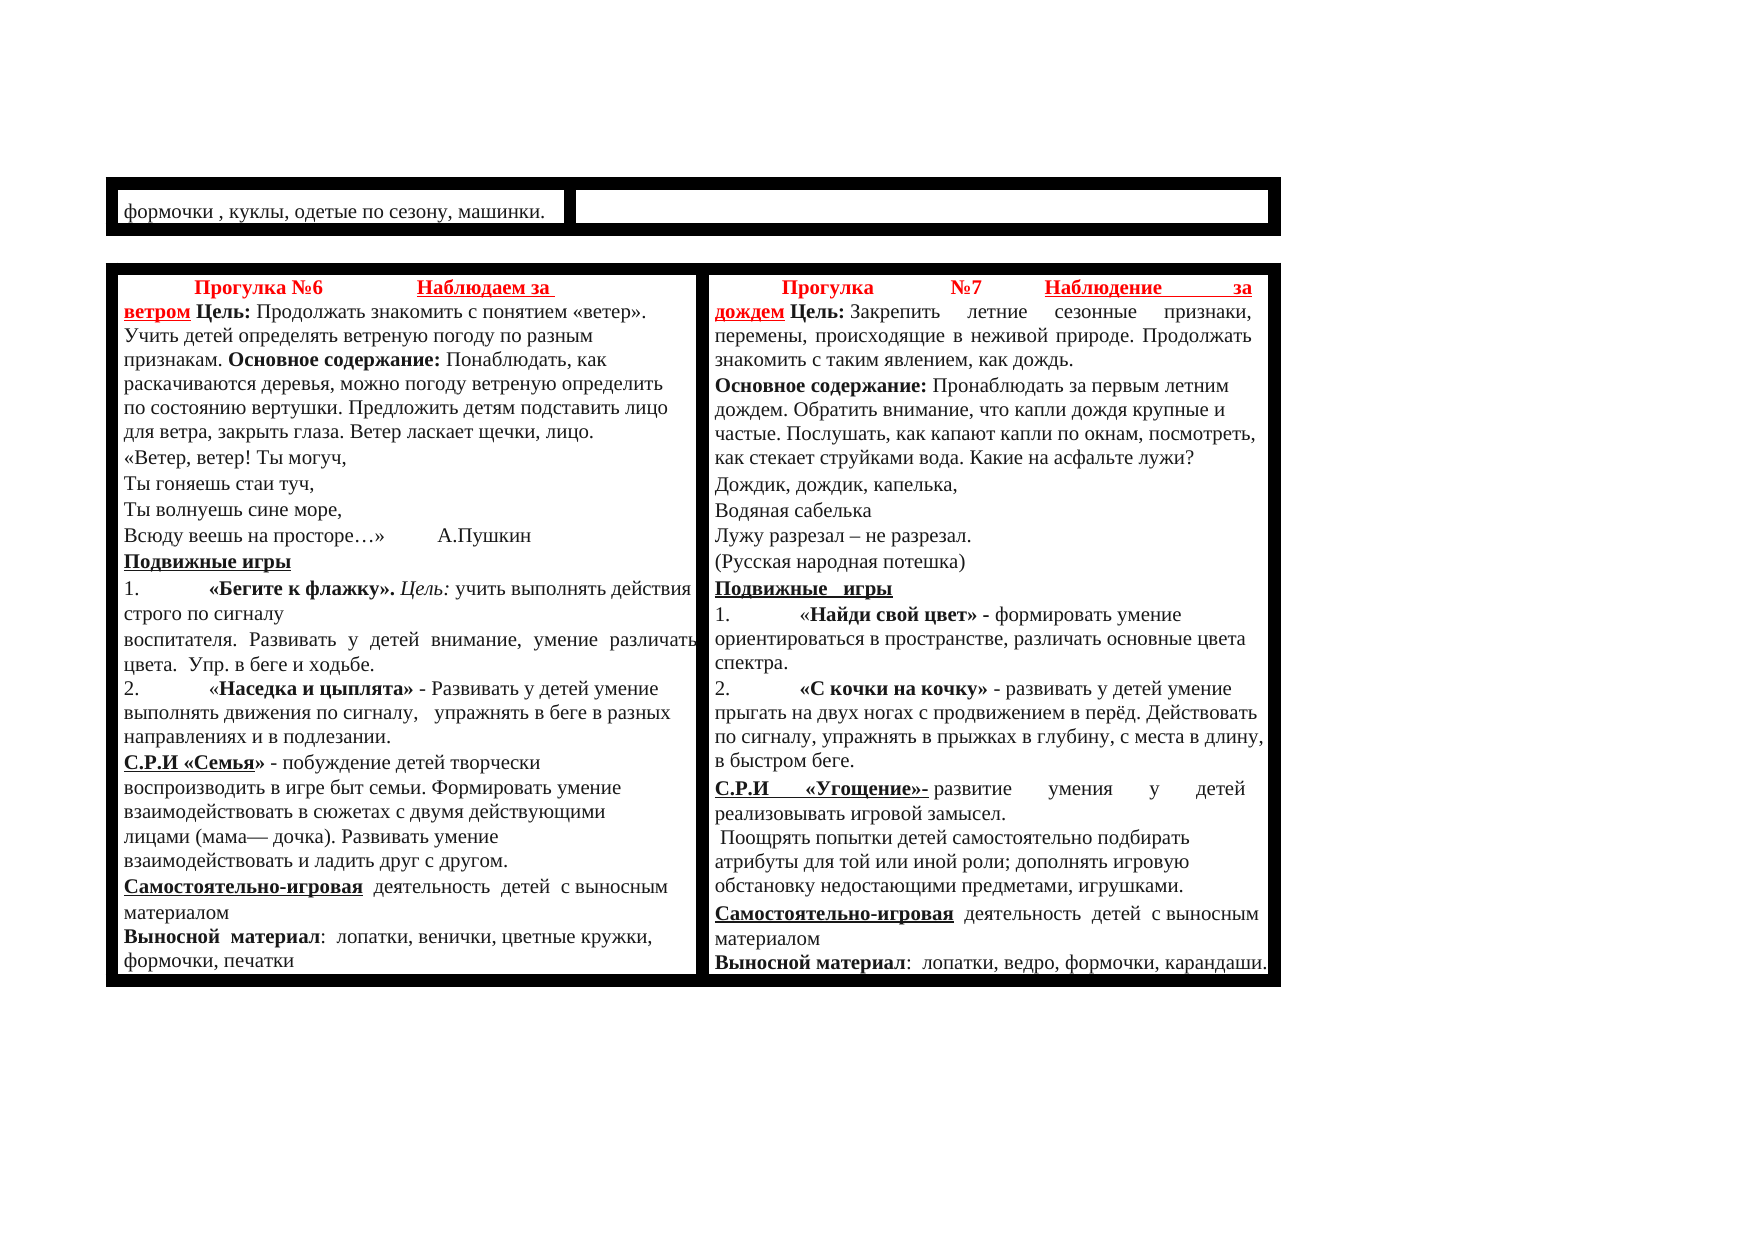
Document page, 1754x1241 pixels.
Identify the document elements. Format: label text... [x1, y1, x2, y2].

table_header Прогулка №7 Наблюдение за дождем Цель: Закрепить летние сезонные признаки, перемены, происходящие в неживой природе. Продолжать знакомить с таким явлением, как дождь. Основное содержание: Пронаблюдать за первым летним дождем. Обратить внимание, что капли дождя крупные и частые. Послушать, как капают капли по окнам, посмотреть, как стекает струйками вода. Какие на асфальте лужи? Дождик, дождик, капелька, Водяная сабелька Лужу разрезал – не разрезал. (Русская народная потешка) Подвижные игры 1. «Найди свой цвет» - формировать умение ориентироваться в пространстве, различать основные цвета спектра. 2. «С кочки на кочку» - развивать у детей умение прыгать на двух ногах с продвижением в перёд. Действовать по сигналу, упражнять в прыжках в глубину, с места в длину, в быстром беге. С.Р.И «Угощение»- развитие умения у детей реализовывать игровой замысел. Поощрять попытки детей самостоятельно подбирать атрибуты для той или иной роли; дополнять игровую обстановку недостающими предметами, игрушками. Самостоятельно-игровая деятельность детей с выносным материалом Выносной материал: лопатки, ведро, формочки, карандаши. [709, 275, 1268, 974]
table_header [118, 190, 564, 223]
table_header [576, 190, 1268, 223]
table_header Прогулка №6 Наблюдаем за ветром Цель: Продолжать знакомить с понятием «ветер». Учить детей определять ветреную погоду по разным признакам. Основное содержание: Понаблюдать, как раскачиваются деревья, можно погоду ветреную определить по состоянию вертушки. Предложить детям подставить лицо для ветра, закрыть глаза. Ветер ласкает щечки, лицо. «Ветер, ветер! Ты могуч, Ты гоняешь стаи туч, Ты волнуешь сине море, Всюду веешь на просторе…» А.Пушкин Подвижные игры 1. «Бегите к флажку». Цель: учить выполнять действия строго по сигналу воспитателя. Развивать у детей внимание, умение различать цвета. Упр. в беге и ходьбе. 2. «Наседка и цыплята» - Развивать у детей умение выполнять движения по сигналу, упражнять в беге в разных направлениях и в подлезании. С.Р.И «Семья» - побуждение детей творчески воспроизводить в игре быт семьи. Формировать умение взаимодействовать в сюжетах с двумя действующими лицами (мама— дочка). Развивать умение взаимодействовать и ладить друг с другом. Самостоятельно-игровая деятельность детей с выносным материалом Выносной материал: лопатки, венички, цветные кружки, формочки, печатки [118, 275, 696, 974]
